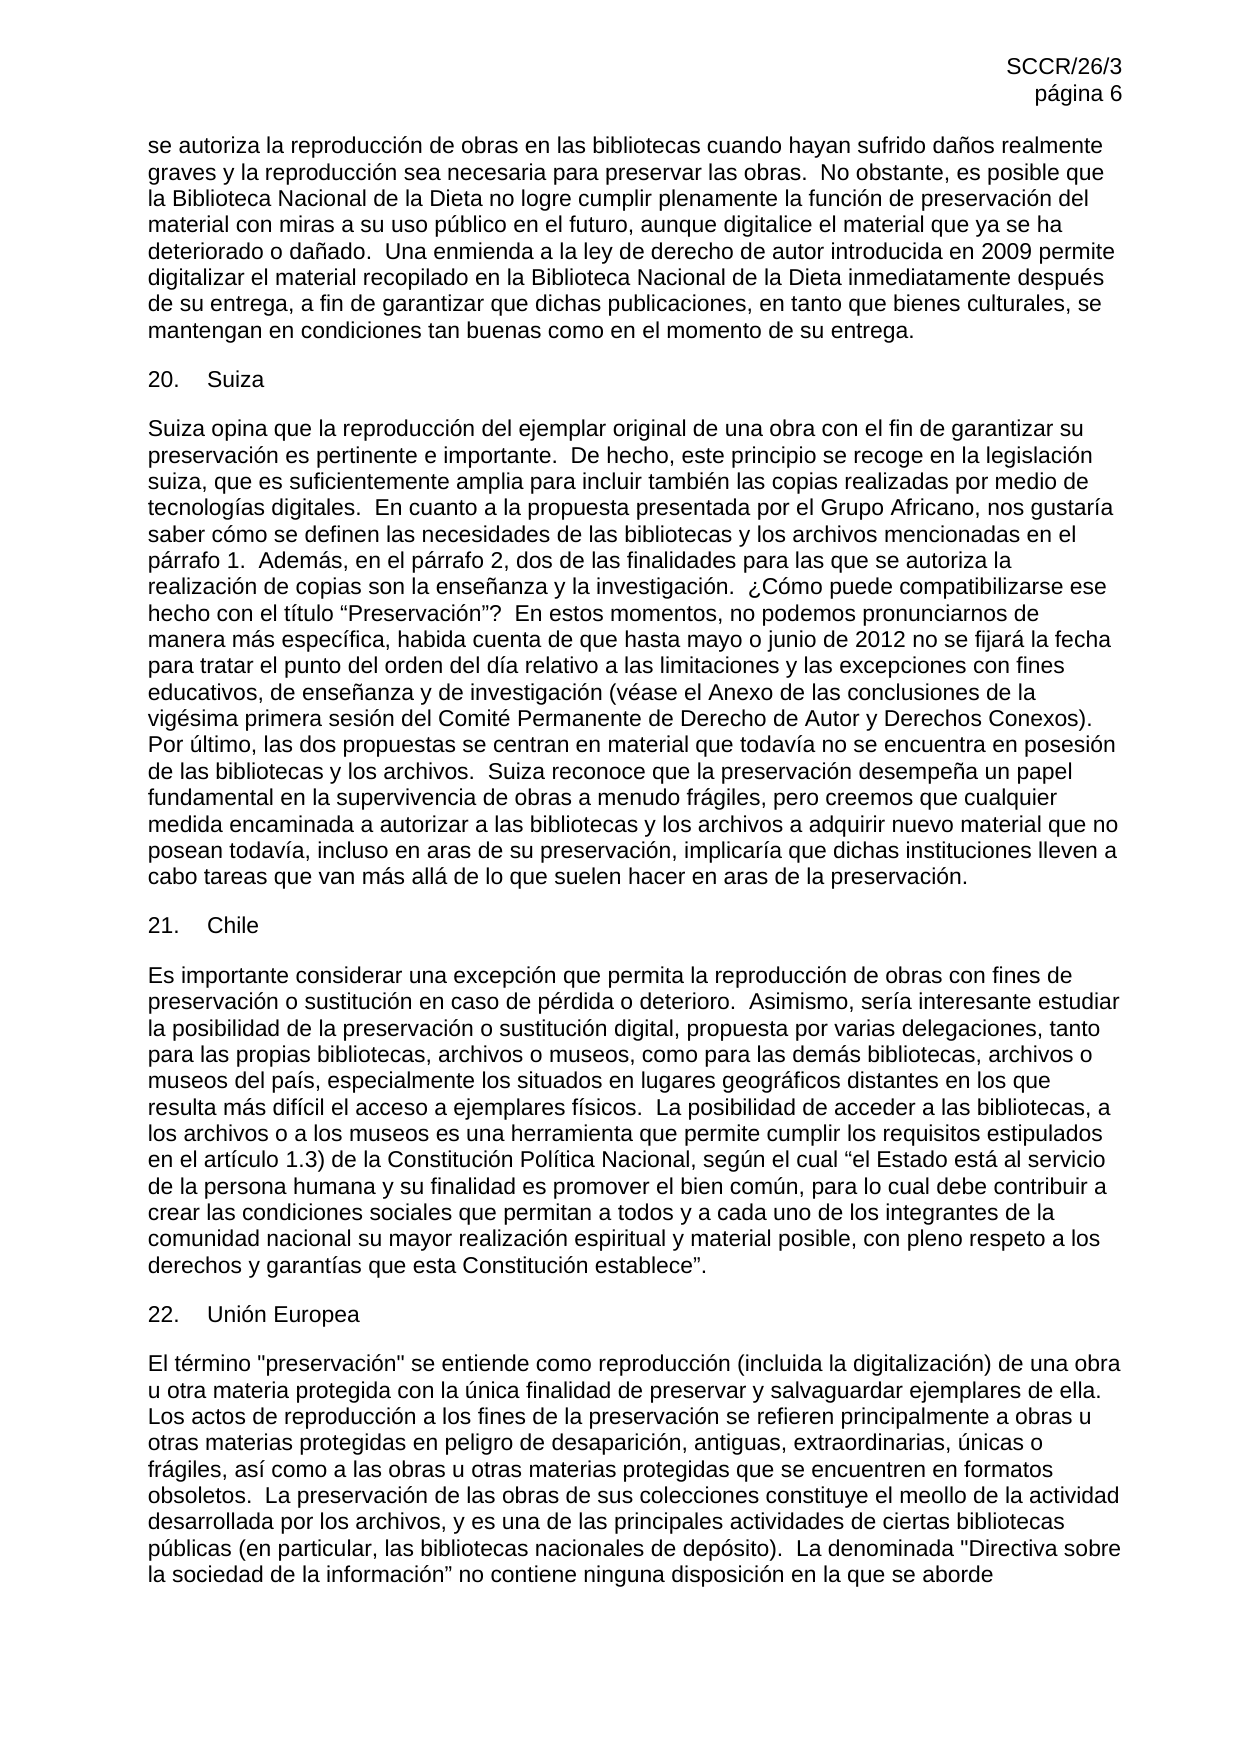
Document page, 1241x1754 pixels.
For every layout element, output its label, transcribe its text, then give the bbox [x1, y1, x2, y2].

list Suiza opina que la reproducción del ejemplar original de una obra con el fin de garantizar su preservación es pertinente e importante. De hecho, este principio se recoge en la legislación suiza, que es suficientemente amplia para incluir también las copias realizadas por medio de tecnologías digitales. En cuanto a la propuesta presentada por el Grupo Africano, nos gustaría saber cómo se definen las necesidades de las bibliotecas y los archivos mencionadas en el párrafo 1. Además, en el párrafo 2, dos de las finalidades para las que se autoriza la realización de copias son la enseñanza y la investigación. ¿Cómo puede compatibilizarse ese hecho con el título “Preservación”? En estos momentos, no podemos pronunciarnos de manera más específica, habida cuenta de que hasta mayo o junio de 2012 no se fijará la fecha para tratar el punto del orden del día relativo a las limitaciones y las excepciones con fines educativos, de enseñanza y de investigación (véase el Anexo de las conclusiones de la vigésima primera sesión del Comité Permanente de Derecho de Autor y Derechos Conexos). Por último, las dos propuestas se centran en material que todavía no se encuentra en posesión de las bibliotecas y los archivos. Suiza reconoce que la preservación desempeña un papel fundamental en la supervivencia de obras a menudo frágiles, pero creemos que cualquier medida encaminada a autorizar a las bibliotecas y los archivos a adquirir nuevo material que no posean todavía, incluso en aras de su preservación, implicaría que dichas instituciones lleven a cabo tareas que van más allá de lo que suelen hacer en aras de la preservación. [148, 415, 1122, 889]
list Es importante considerar una excepción que permita la reproducción de obras con fines de preservación o sustitución en caso de pérdida o deterioro. Asimismo, sería interesante estudiar la posibilidad de la preservación o sustitución digital, propuesta por varias delegaciones, tanto para las propias bibliotecas, archivos o museos, como para las demás bibliotecas, archivos o museos del país, especialmente los situados en lugares geográficos distantes en los que resulta más difícil el acceso a ejemplares físicos. La posibilidad de acceder a las bibliotecas, a los archivos o a los museos es una herramienta que permite cumplir los requisitos estipulados en el artículo 1.3) de la Constitución Política Nacional, según el cual “el Estado está al servicio de la persona humana y su finalidad es promover el bien común, para lo cual debe contribuir a crear las condiciones sociales que permitan a todos y a cada uno de los integrantes de la comunidad nacional su mayor realización espiritual y material posible, con pleno respeto a los derechos y garantías que esta Constitución establece”. [148, 962, 1122, 1278]
text Suiza [148, 366, 1122, 392]
text Unión Europea [148, 1301, 1122, 1327]
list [148, 1350, 1122, 1587]
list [148, 132, 1122, 343]
text Chile [148, 912, 1122, 939]
